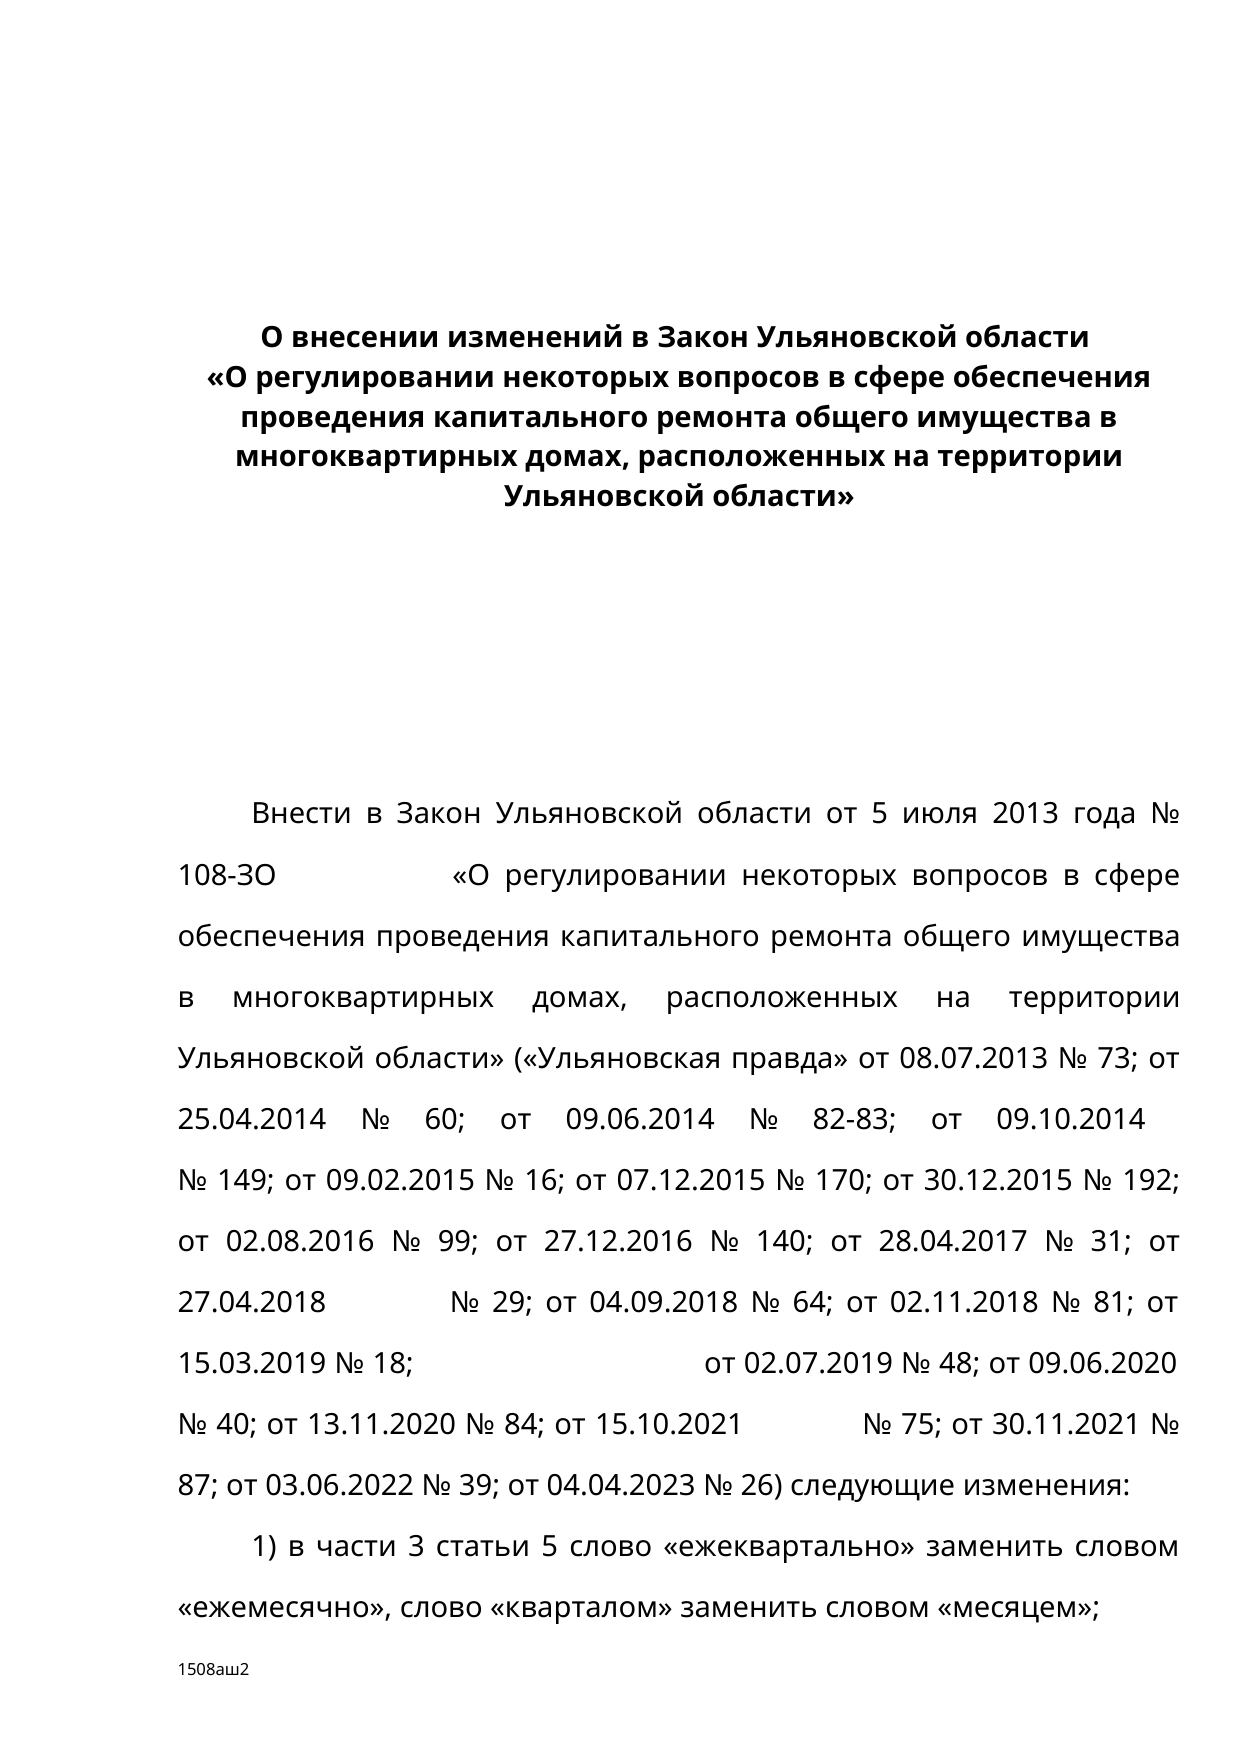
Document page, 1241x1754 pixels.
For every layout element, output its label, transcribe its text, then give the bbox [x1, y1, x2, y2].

text Внести в Закон Ульяновской области от 5 июля 2013 года № 108-ЗО «О регулировании некоторых вопросов в сфере обеспечения проведения капитального ремонта общего имущества в многоквартирных домах, расположенных на территории Ульяновской области» («Ульяновская правда» от 08.07.2013 № 73; от 25.04.2014 № 60; от 09.06.2014 № 82-83; от 09.10.2014 № 149; от 09.02.2015 № 16; от 07.12.2015 № 170; от 30.12.2015 № 192; от 02.08.2016 № 99; от 27.12.2016 № 140; от 28.04.2017 № 31; от 27.04.2018 № 29; от 04.09.2018 № 64; от 02.11.2018 № 81; от 15.03.2019 № 18; от 02.07.2019 № 48; от 09.06.2020 № 40; от 13.11.2020 № 84; от 15.10.2021 № 75; от 30.11.2021 № 87; от 03.06.2022 № 39; от 04.04.2023 № 26) следующие изменения: [177, 793, 1181, 1504]
text О внесении изменений в Закон Ульяновской области «О регулировании некоторых вопросов в сфере обеспечения проведения капитального ремонта общего имущества в многоквартирных домах, расположенных на территории Ульяновской области» [177, 317, 1181, 515]
text 1) в части 3 статьи 5 слово «ежеквартально» заменить словом «ежемесячно», слово «кварталом» заменить словом «месяцем»; [177, 1525, 1181, 1626]
